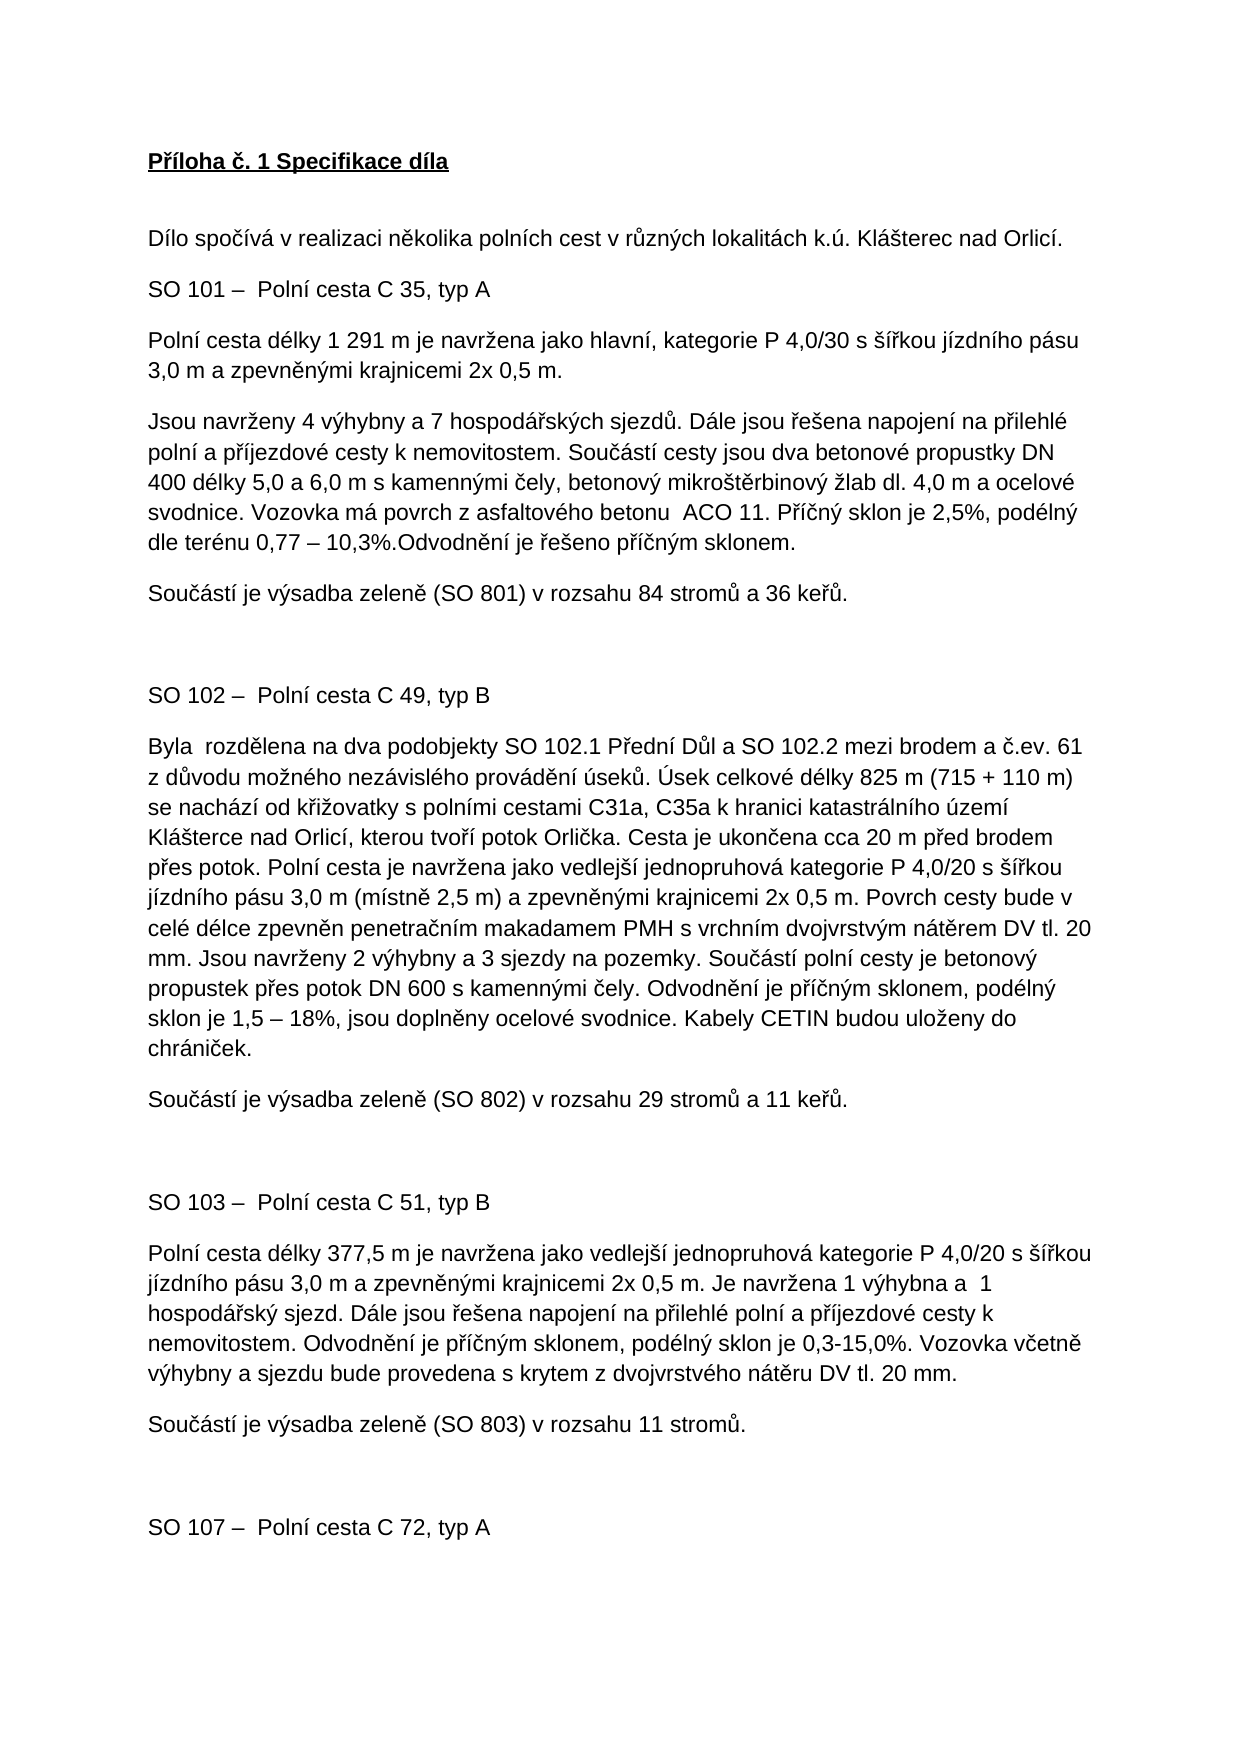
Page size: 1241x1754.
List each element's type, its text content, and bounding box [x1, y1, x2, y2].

text Byla rozdělena na dva podobjekty SO 102.1 Přední Důl a SO 102.2 mezi brodem a č.ev. 61 z důvodu možného nezávislého provádění úseků. Úsek celkové délky 825 m (715 + 110 m) se nachází od křižovatky s polními cestami C31a, C35a k hranici katastrálního území Klášterce nad Orlicí, kterou tvoří potok Orlička. Cesta je ukončena cca 20 m před brodem přes potok. Polní cesta je navržena jako vedlejší jednopruhová kategorie P 4,0/20 s šířkou jízdního pásu 3,0 m (místně 2,5 m) a zpevněnými krajnicemi 2x 0,5 m. Povrch cesty bude v celé délce zpevněn penetračním makadamem PMH s vrchním dvojvrstvým nátěrem DV tl. 20 mm. Jsou navrženy 2 výhybny a 3 sjezdy na pozemky. Součástí polní cesty je betonový propustek přes potok DN 600 s kamennými čely. Odvodnění je příčným sklonem, podélný sklon je 1,5 – 18%, jsou doplněny ocelové svodnice. Kabely CETIN budou uloženy do chrániček. [148, 733, 1093, 1062]
text Součástí je výsadba zeleně (SO 801) v rozsahu 84 stromů a 36 keřů. [148, 580, 1093, 607]
text SO 101 – Polní cesta C 35, typ A [148, 276, 1093, 302]
text Polní cesta délky 377,5 m je navržena jako vedlejší jednopruhová kategorie P 4,0/20 s šířkou jízdního pásu 3,0 m a zpevněnými krajnicemi 2x 0,5 m. Je navržena 1 výhybna a 1 hospodářský sjezd. Dále jsou řešena napojení na přilehlé polní a příjezdové cesty k nemovitostem. Odvodnění je příčným sklonem, podélný sklon je 0,3-15,0%. Vozovka včetně výhybny a sjezdu bude provedena s krytem z dvojvrstvého nátěru DV tl. 20 mm. [148, 1239, 1093, 1387]
text Polní cesta délky 1 291 m je navržena jako hlavní, kategorie P 4,0/30 s šířkou jízdního pásu 3,0 m a zpevněnými krajnicemi 2x 0,5 m. [148, 327, 1093, 384]
text Jsou navrženy 4 výhybny a 7 hospodářských sjezdů. Dále jsou řešena napojení na přilehlé polní a příjezdové cesty k nemovitostem. Součástí cesty jsou dva betonové propustky DN 400 délky 5,0 a 6,0 m s kamennými čely, betonový mikroštěrbinový žlab dl. 4,0 m a ocelové svodnice. Vozovka má povrch z asfaltového betonu ACO 11. Příčný sklon je 2,5%, podélný dle terénu 0,77 – 10,3%.Odvodnění je řešeno příčným sklonem. [148, 408, 1093, 556]
text SO 103 – Polní cesta C 51, typ B [148, 1188, 1093, 1215]
text SO 102 – Polní cesta C 49, typ B [148, 682, 1093, 709]
text Dílo spočívá v realizaci několika polních cest v různých lokalitách k.ú. Klášterec nad Orlicí. [148, 225, 1093, 251]
text SO 107 – Polní cesta C 72, typ A [148, 1513, 1093, 1540]
text Součástí je výsadba zeleně (SO 802) v rozsahu 29 stromů a 11 keřů. [148, 1086, 1093, 1113]
text Součástí je výsadba zeleně (SO 803) v rozsahu 11 stromů. [148, 1411, 1093, 1438]
text Příloha č. 1 Specifikace díla [148, 148, 1093, 174]
